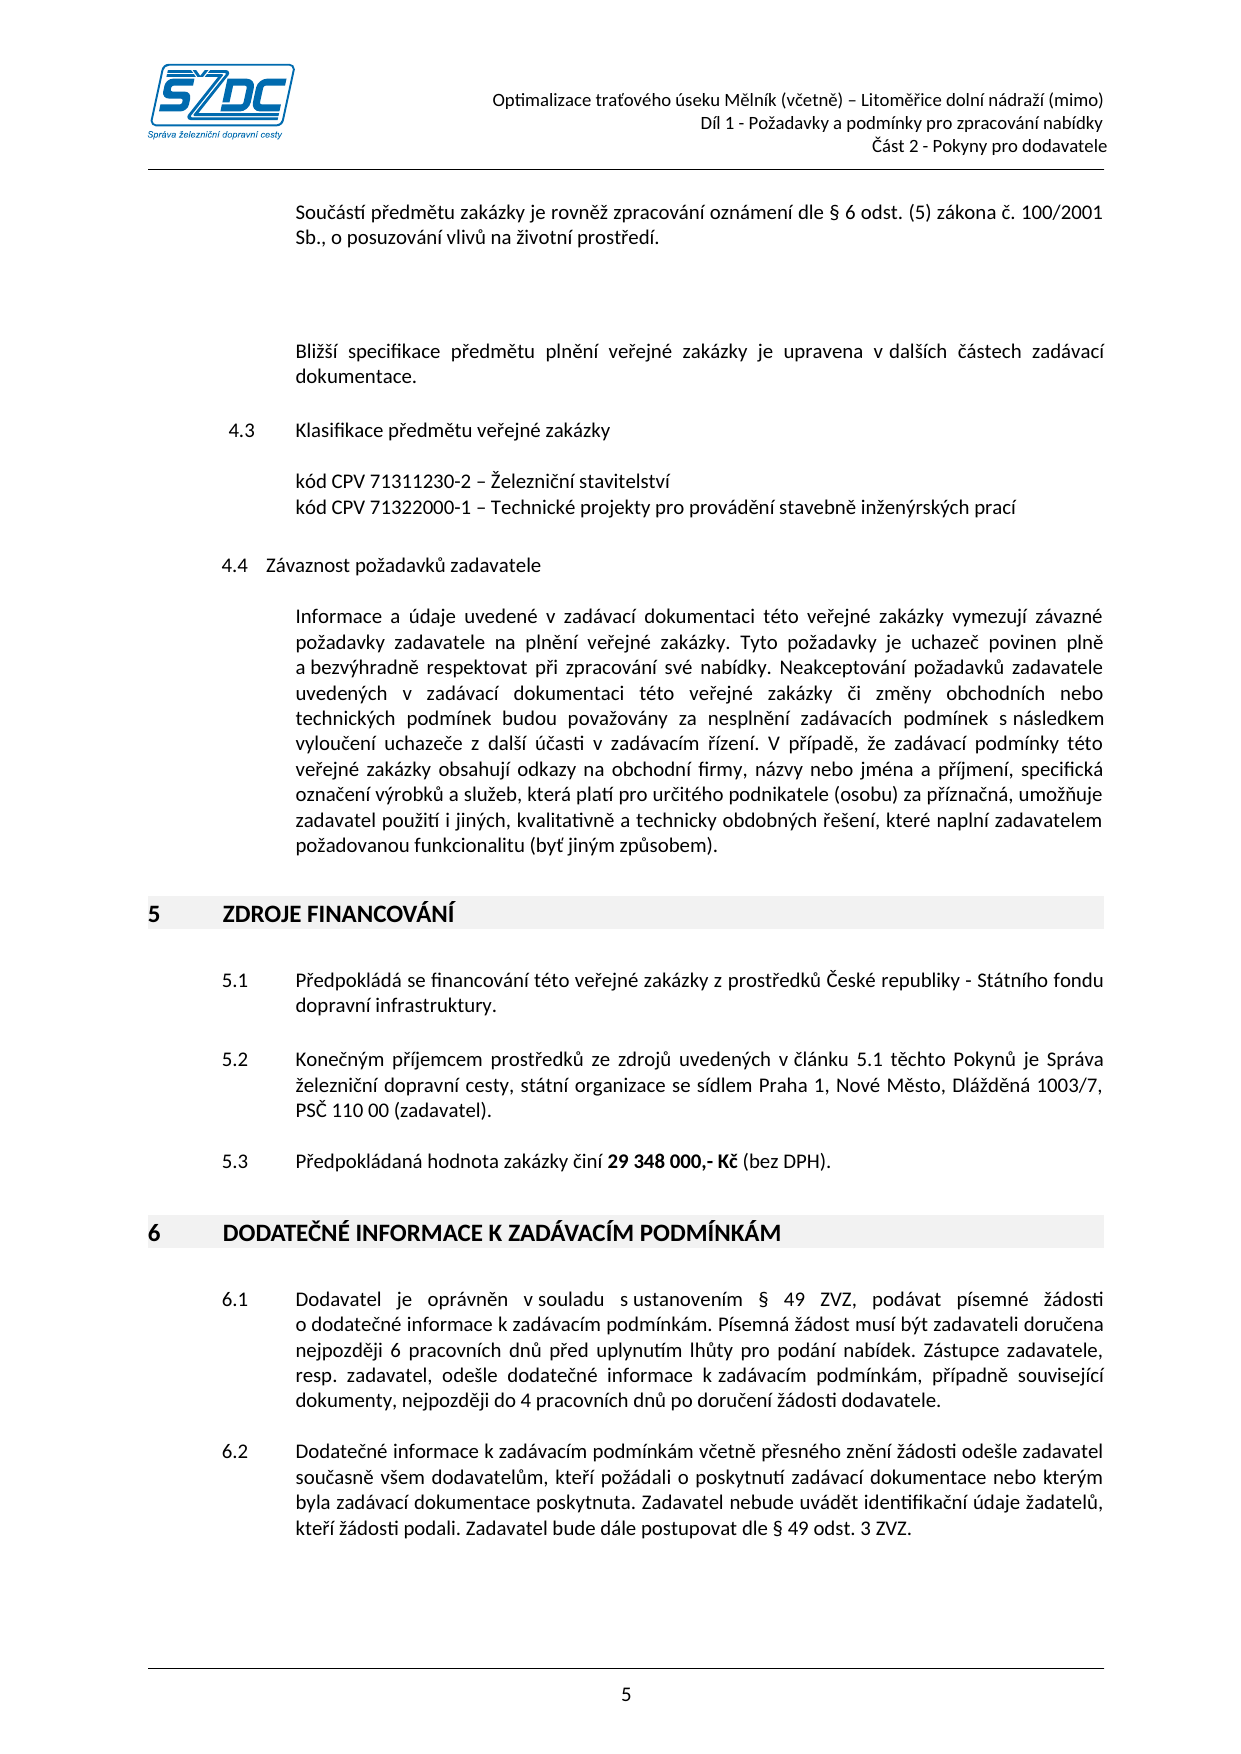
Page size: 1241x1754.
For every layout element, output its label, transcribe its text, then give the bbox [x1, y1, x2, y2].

text 6.1 Dodavatel je oprávněn v souladu s ustanovením § 49 ZVZ, podávat písemné žádosti o dodatečné informace k zadávacím podmínkám. Písemná žádost musí být zadavateli doručena nejpozději 6 pracovních dnů před uplynutím lhůty pro podání nabídek. Zástupce zadavatele, resp. zadavatel, odešle dodatečné informace k zadávacím podmínkám, případně související dokumenty, nejpozději do 4 pracovních dnů po doručení žádosti dodavatele. [222, 1286, 1104, 1413]
subtitle ZDROJE FINANCOVÁNÍ [148, 896, 1104, 929]
list Předpokládaná hodnota zakázky činí 29 348 000,- Kč (bez DPH). [222, 1148, 1104, 1173]
list Klasifikace předmětu veřejné zakázky [228, 418, 1104, 443]
text 5.1 Předpokládá se financování této veřejné zakázky z prostředků České republiky - Státního fondu dopravní infrastruktury. [222, 967, 1104, 1018]
subtitle DODATEČNÉ INFORMACE K ZADÁVACÍM PODMÍNKÁM [148, 1215, 1104, 1248]
list Dodatečné informace k zadávacím podmínkám včetně přesného znění žádosti odešle zadavatel současně všem dodavatelům, kteří požádali o poskytnutí zadávací dokumentace nebo kterým byla zadávací dokumentace poskytnuta. Zadavatel nebude uvádět identifikační údaje žadatelů, kteří žádosti podali. Zadavatel bude dále postupovat dle § 49 odst. 3 ZVZ. [222, 1438, 1104, 1540]
list kód CPV 71311230-2 – Železniční stavitelství [295, 468, 1104, 494]
list Konečným příjemcem prostředků ze zdrojů uvedených v článku 5.1 těchto Pokynů je Správa železniční dopravní cesty, státní organizace se sídlem Praha 1, Nové Město, Dlážděná 1003/7, PSČ 110 00 (zadavatel). [222, 1046, 1104, 1123]
text Informace a údaje uvedené v zadávací dokumentaci této veřejné zakázky vymezují závazné požadavky zadavatele na plnění veřejné zakázky. Tyto požadavky je uchazeč povinen plně a bezvýhradně respektovat při zpracování své nabídky. Neakceptování požadavků zadavatele uvedených v zadávací dokumentaci této veřejné zakázky či změny obchodních nebo technických podmínek budou považovány za nesplnění zadávacích podmínek s následkem vyloučení uchazeče z další účasti v zadávacím řízení. V případě, že zadávací podmínky této veřejné zakázky obsahují odkazy na obchodní firmy, názvy nebo jména a příjmení, specifická označení výrobků a služeb, která platí pro určitého podnikatele (osobu) za příznačná, umožňuje zadavatel použití i jiných, kvalitativně a technicky obdobných řešení, které naplní zadavatelem požadovanou funkcionalitu (byť jiným způsobem). [295, 603, 1104, 858]
text Bližší specifikace předmětu plnění veřejné zakázky je upravena v dalších částech zadávací dokumentace. [295, 338, 1104, 389]
list kód CPV 71322000-1 – Technické projekty pro provádění stavebně inženýrských prací [295, 494, 1104, 519]
list Závaznost požadavků zadavatele [221, 553, 1104, 578]
text Součástí předmětu zakázky je rovněž zpracování oznámení dle § 6 odst. (5) zákona č. 100/2001 Sb., o posuzování vlivů na životní prostředí. [295, 199, 1104, 250]
